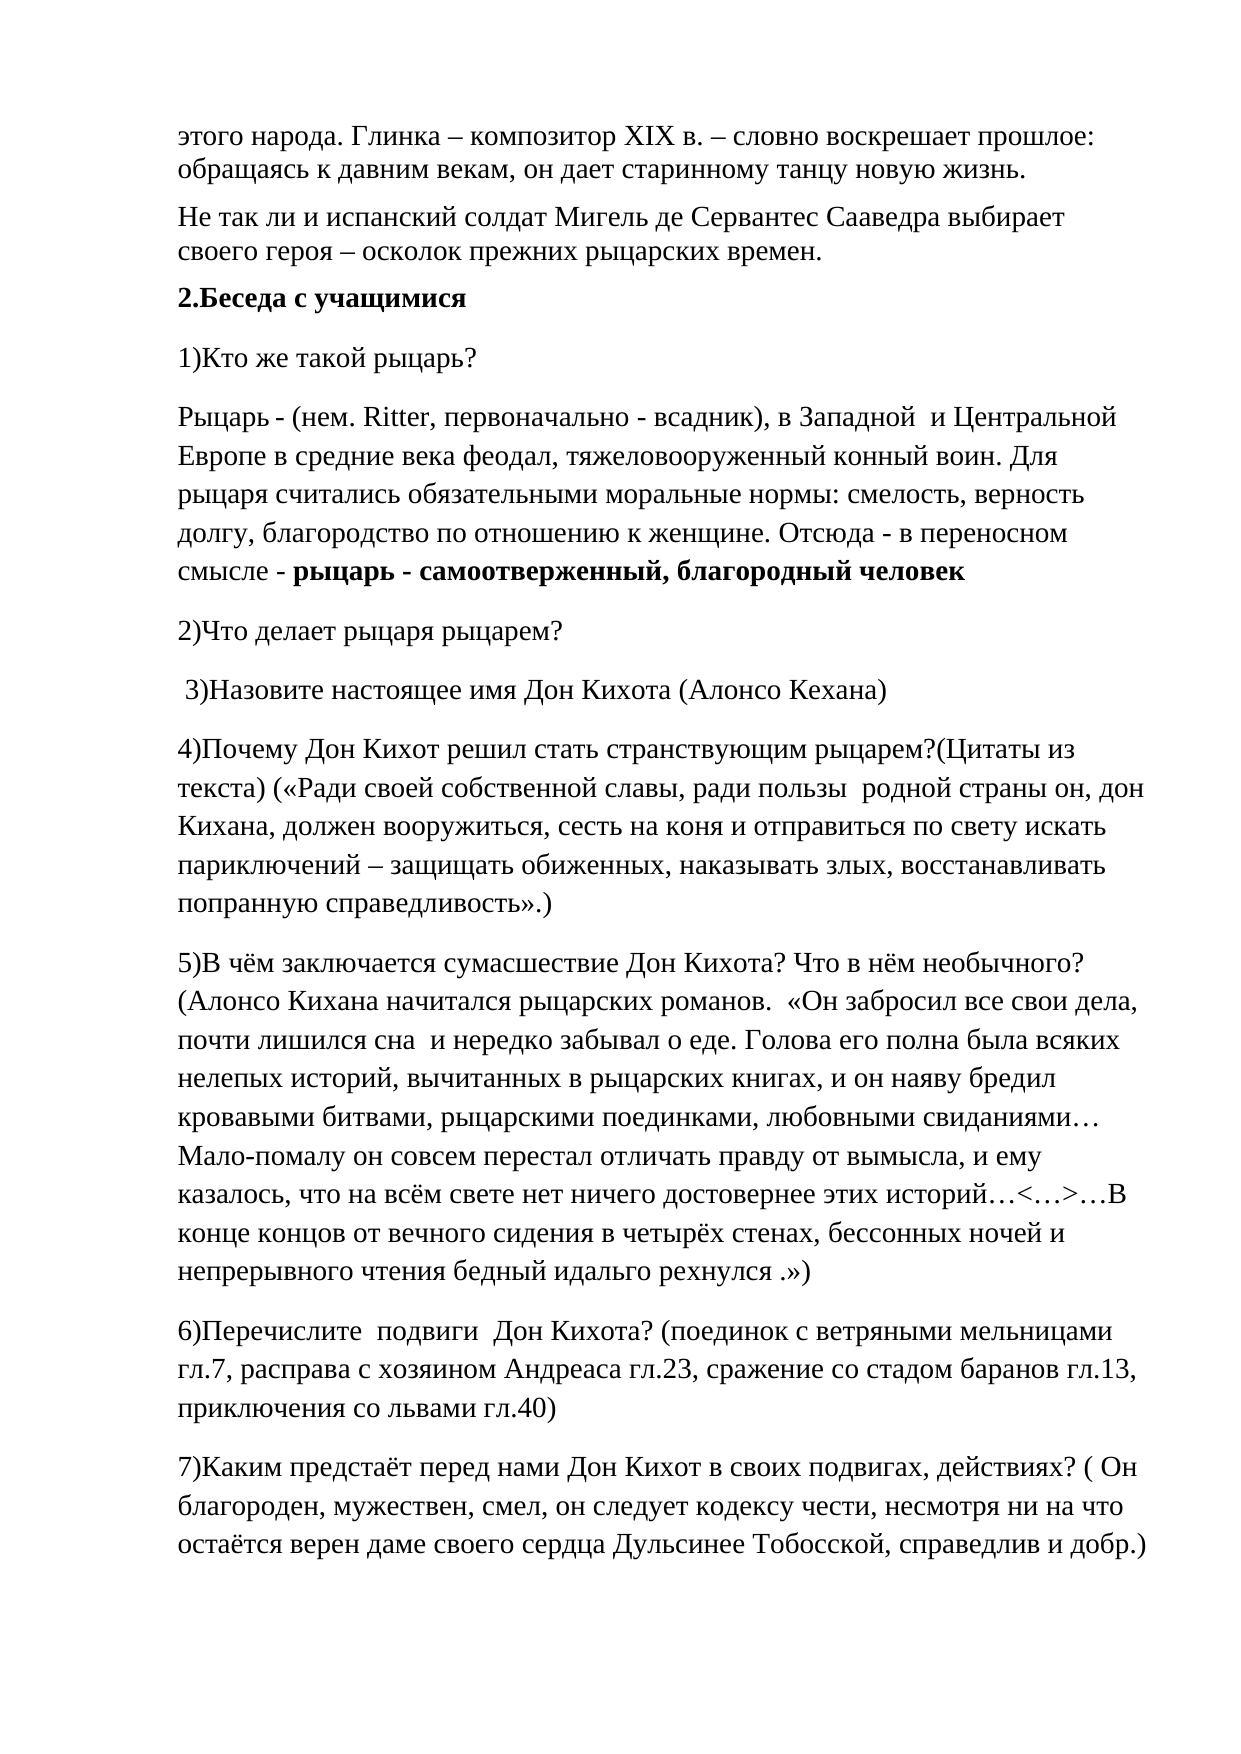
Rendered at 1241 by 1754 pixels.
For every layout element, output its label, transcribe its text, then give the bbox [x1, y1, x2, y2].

text 2)Что делает рыцаря рыцарем? [177, 613, 1152, 646]
text 7)Каким предстаёт перед нами Дон Кихот в своих подвигах, действиях? ( Он благороден, мужествен, смел, он следует кодексу чести, несмотря ни на что остаётся верен даме своего сердца Дульсинее Тобосской, справедлив и добр.) [177, 1449, 1152, 1560]
text Не так ли и испанский солдат Мигель де Сервантес Сааведра выбирает своего героя – осколок прежних рыцарских времен. [177, 199, 1152, 266]
text 2.Беседа с учащимися [177, 280, 1152, 314]
text Рыцарь - (нем. Ritter, первоначально - всадник), в Западной и Центральной Европе в средние века феодал, тяжеловооруженный конный воин. Для рыцаря считались обязательными моральные нормы: смелость, верность долгу, благородство по отношению к женщине. Отсюда - в переносном смысле - рыцарь - самоотверженный, благородный человек [177, 399, 1152, 587]
text 1)Кто же такой рыцарь? [177, 340, 1152, 373]
text 6)Перечислите подвиги Дон Кихота? (поединок с ветряными мельницами гл.7, расправа с хозяином Андреаса гл.23, сражение со стадом баранов гл.13, приключения со львами гл.40) [177, 1313, 1152, 1423]
text 3)Назовите настоящее имя Дон Кихота (Алонсо Кехана) [177, 672, 1152, 706]
text 5)В чём заключается сумасшествие Дон Кихота? Что в нём необычного? (Алонсо Кихана начитался рыцарских романов. «Он забросил все свои дела, почти лишился сна и нередко забывал о еде. Голова его полна была всяких нелепых историй, вычитанных в рыцарских книгах, и он наяву бредил кровавыми битвами, рыцарскими поединками, любовными свиданиями… Мало-помалу он совсем перестал отличать правду от вымысла, и ему казалось, что на всём свете нет ничего достовернее этих историй…<…>…В конце концов от вечного сидения в четырёх стенах, бессонных ночей и непрерывного чтения бедный идальго рехнулся .») [177, 945, 1152, 1287]
text 4)Почему Дон Кихот решил стать странствующим рыцарем?(Цитаты из текста) («Ради своей собственной славы, ради пользы родной страны он, дон Кихана, должен вооружиться, сесть на коня и отправиться по свету искать париключений – защищать обиженных, наказывать злых, восстанавливать попранную справедливость».) [177, 731, 1152, 919]
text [177, 118, 1152, 185]
